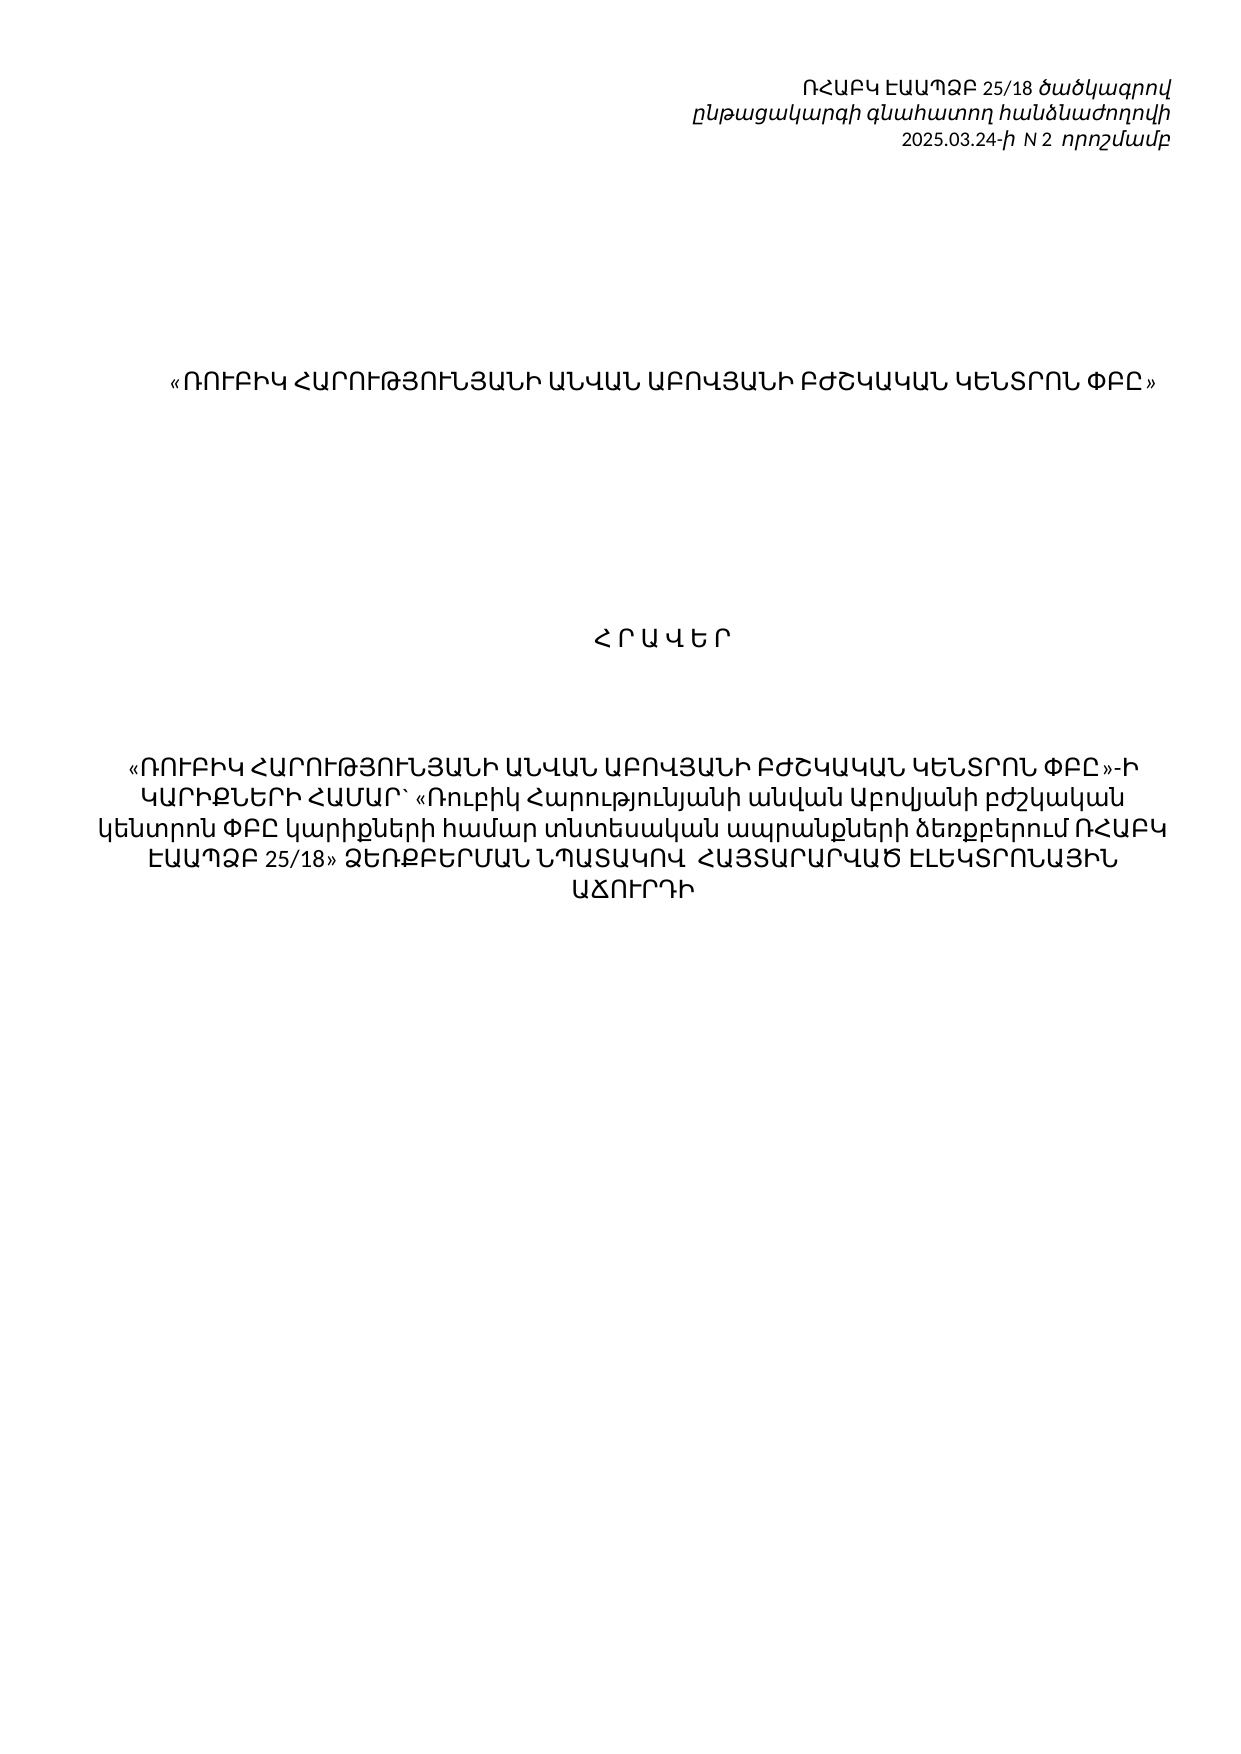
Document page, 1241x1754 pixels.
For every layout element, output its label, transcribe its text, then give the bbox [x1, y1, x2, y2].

text ՌՀԱԲԿ ԷԱԱՊՁԲ 25/18 ծածկագրով [94, 75, 1171, 100]
text « ՌՈՒԲԻԿ ՀԱՐՈՒԹՅՈՒՆՅԱՆԻ ԱՆՎԱՆ ԱԲՈՎՅԱՆԻ ԲԺՇԿԱԿԱՆ ԿԵՆՏՐՈՆ ՓԲԸ» [94, 366, 1172, 397]
text Հ Ր Ա Վ Ե Ր [94, 623, 1172, 653]
text ընթացակարգի գնահատող հանձնաժողովի [94, 100, 1171, 126]
text «ՌՈՒԲԻԿ ՀԱՐՈՒԹՅՈՒՆՅԱՆԻ ԱՆՎԱՆ ԱԲՈՎՅԱՆԻ ԲԺՇԿԱԿԱՆ ԿԵՆՏՐՈՆ ՓԲԸ»-Ի ԿԱՐԻՔՆԵՐԻ ՀԱՄԱՐ` «Ռուբիկ Հարությունյանի անվան Աբովյանի բժշկական կենտրոն ՓԲԸ կարիքների համար տնտեսական ապրանքների ձեռքբերում ՌՀԱԲԿ ԷԱԱՊՁԲ 25/18» ՁԵՌՔԲԵՐՄԱՆ ՆՊԱՏԱԿՈՎ ՀԱՅՏԱՐԱՐՎԱԾ ԷԼԵԿՏՐՈՆԱՅԻՆ ԱՃՈՒՐԴԻ [94, 752, 1172, 904]
text 2025.03.24 -ի N 2 որոշմամբ [94, 126, 1171, 151]
